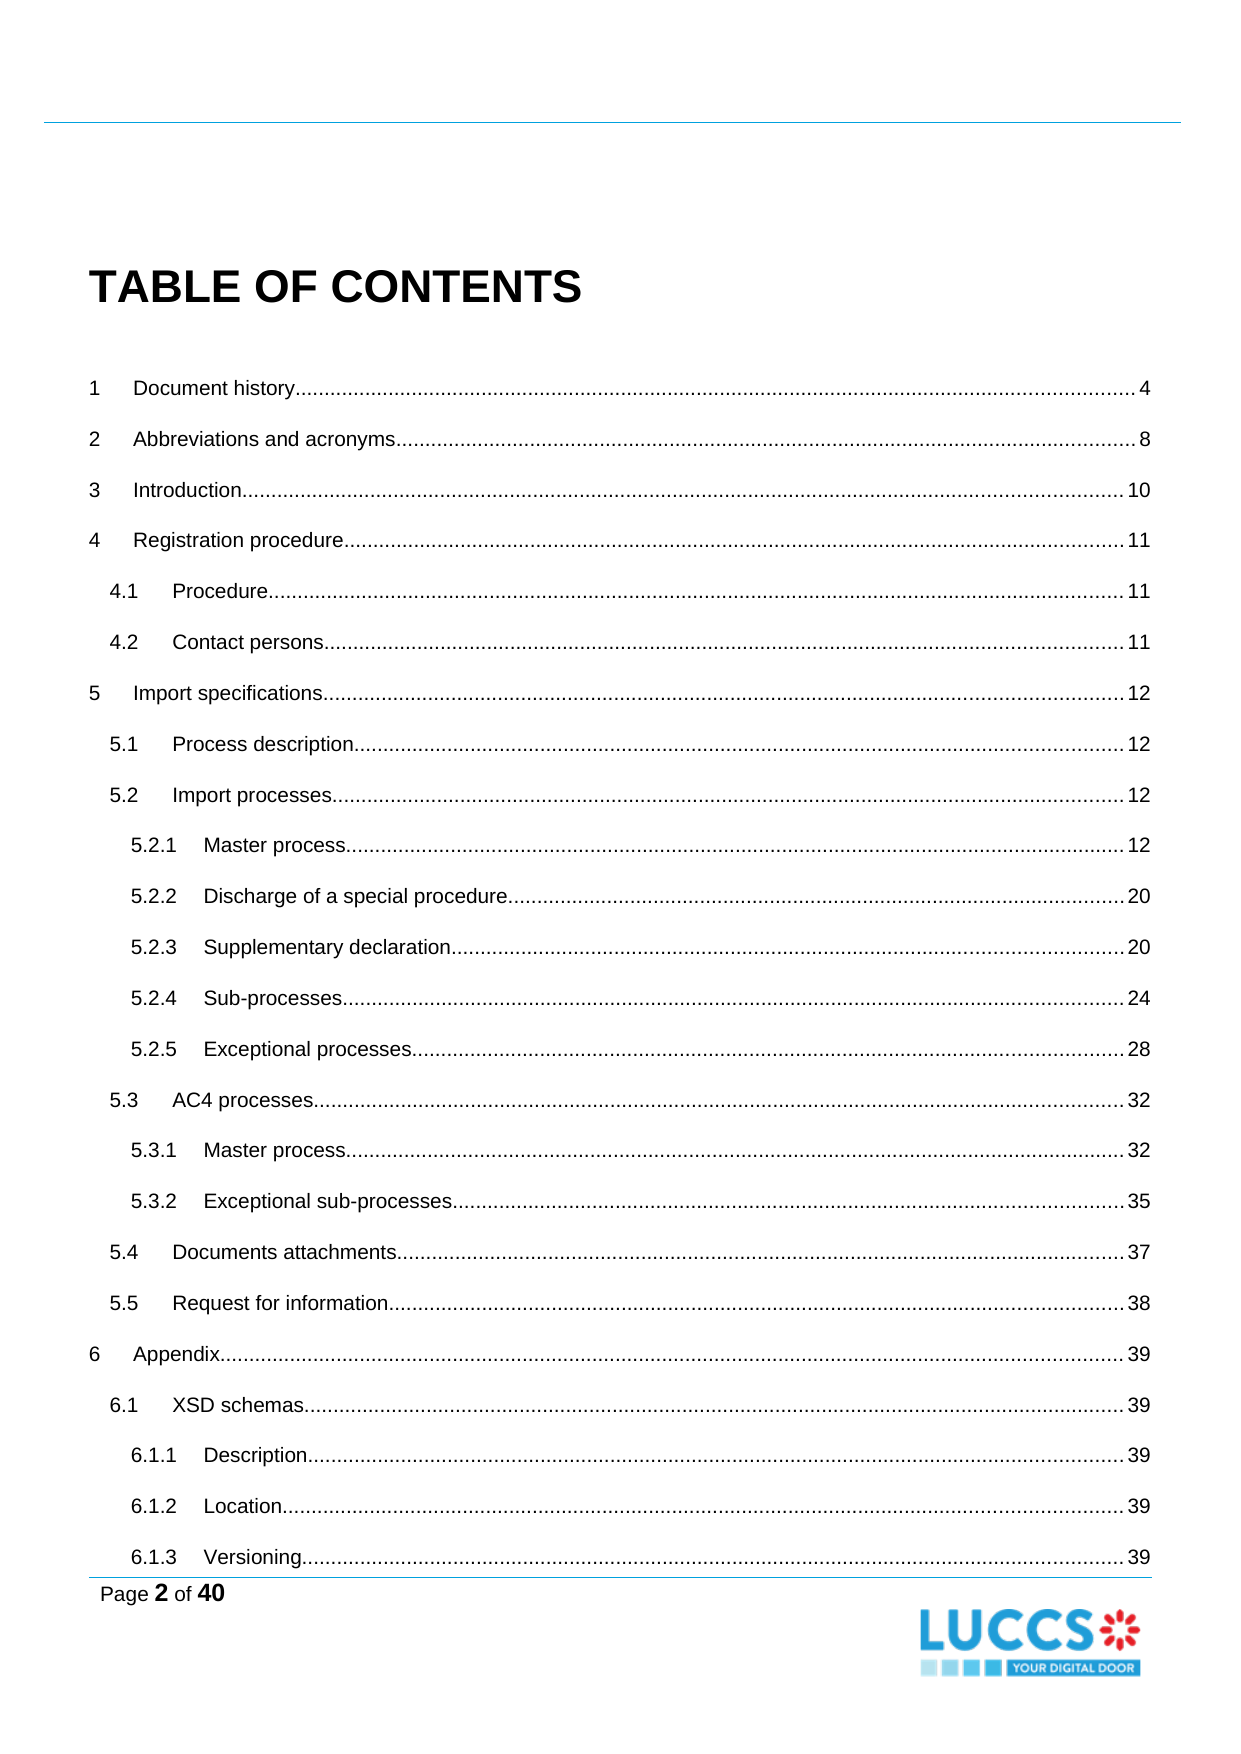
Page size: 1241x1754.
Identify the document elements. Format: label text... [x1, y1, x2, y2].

title Table of Contents [89, 259, 1152, 312]
picture [920, 1609, 1141, 1677]
